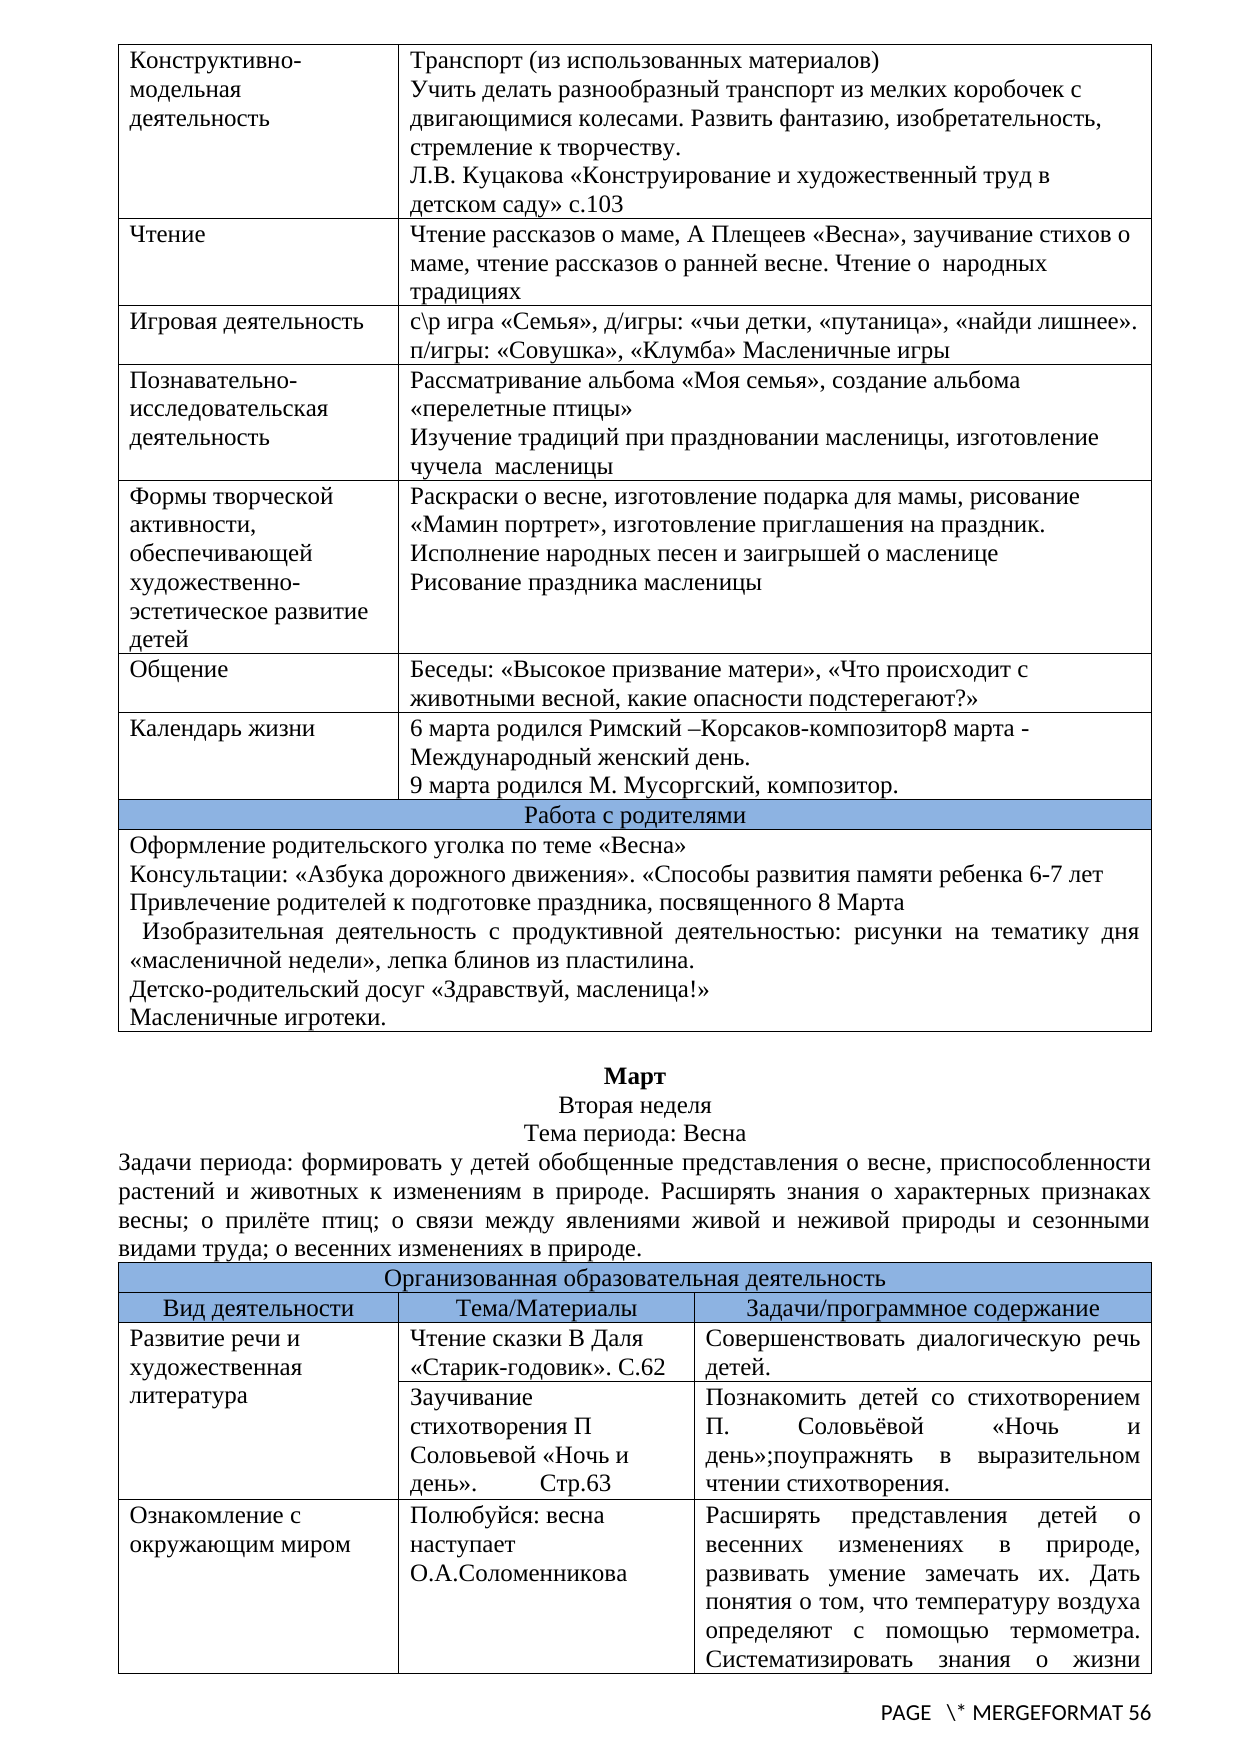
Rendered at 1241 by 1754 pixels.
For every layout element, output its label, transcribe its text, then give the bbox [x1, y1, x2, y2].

table_cell Познакомить детей со стихотворением П. Соловьёвой «Ночь и день»;поупражнять в выразительном чтении стихотворения. [695, 1382, 1151, 1499]
text Вторая неделя [118, 1090, 1152, 1118]
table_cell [695, 1500, 1151, 1673]
text Март [118, 1061, 1152, 1090]
table_cell Чтение [119, 219, 398, 305]
text Тема периода: Весна [118, 1118, 1152, 1147]
table_cell Тема/Материалы [399, 1293, 694, 1322]
table_cell Раскраски о весне, изготовление подарка для мамы, рисование «Мамин портрет», изготовление приглашения на праздник. Исполнение народных песен и заигрышей о масленице Рисование праздника масленицы [399, 481, 1151, 653]
table_cell Общение [119, 654, 398, 712]
table_cell с\р игра «Семья», д/игры: «чьи детки, «путаница», «найди лишнее». п/игры: «Совушка», «Клумба» Масленичные игры [399, 306, 1151, 364]
table_cell Игровая деятельность [119, 306, 398, 364]
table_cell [119, 1500, 398, 1673]
table_cell Календарь жизни [119, 713, 398, 799]
table_cell Чтение сказки В Даля «Старик-годовик». С.62 [399, 1323, 694, 1381]
table_cell Вид деятельности [119, 1293, 398, 1322]
table_cell Развитие речи и художественная литература [119, 1323, 398, 1499]
table_cell Беседы: «Высокое призвание матери», «Что происходит с животными весной, какие опасности подстерегают?» [399, 654, 1151, 712]
text Задачи периода: формировать у детей обобщенные представления о весне, приспособленности растений и животных к изменениям в природе. Расширять знания о характерных признаках весны; о прилёте птиц; о связи между явлениями живой и неживой природы и сезонными видами труда; о весенних изменениях в природе. [118, 1147, 1152, 1262]
table_cell Оформление родительского уголка по теме «Весна» Консультации: «Азбука дорожного движения». «Способы развития памяти ребенка 6-7 лет Привлечение родителей к подготовке праздника, посвященного 8 Марта Изобразительная деятельность с продуктивной деятельностью: рисунки на тематику дня «масленичной недели», лепка блинов из пластилина. Детско-родительский досуг «Здравствуй, масленица!» Масленичные игротеки. [119, 830, 1151, 1031]
table_cell Транспорт (из использованных материалов) Учить делать разнообразный транспорт из мелких коробочек с двигающимися колесами. Развить фантазию, изобретательность, стремление к творчеству. Л.В. Куцакова «Конструирование и художественный труд в детском саду» с.103 [399, 45, 1151, 218]
table_cell Рассматривание альбома «Моя семья», создание альбома «перелетные птицы» Изучение традиций при праздновании масленицы, изготовление чучела масленицы [399, 365, 1151, 480]
table_cell Формы творческой активности, обеспечивающей художественно-эстетическое развитие детей [119, 481, 398, 653]
table_cell 6 марта родился Римский –Корсаков-композитор8 марта - Международный женский день. 9 марта родился М. Мусоргский, композитор. [399, 713, 1151, 799]
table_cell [399, 1500, 694, 1673]
table_cell Задачи/программное содержание [695, 1293, 1151, 1322]
table_cell Познавательно- исследовательская деятельность [119, 365, 398, 480]
table_cell Конструктивно-модельная деятельность [119, 45, 398, 218]
table_cell Чтение рассказов о маме, А Плещеев «Весна», заучивание стихов о маме, чтение рассказов о ранней весне. Чтение о народных традициях [399, 219, 1151, 305]
table_cell Заучивание стихотворения П Соловьевой «Ночь и день». Стр.63 [399, 1382, 694, 1499]
table_cell Совершенствовать диалогическую речь детей. [695, 1323, 1151, 1381]
table_cell Работа с родителями [119, 800, 1151, 829]
table_header Организованная образовательная деятельность [119, 1263, 1151, 1292]
